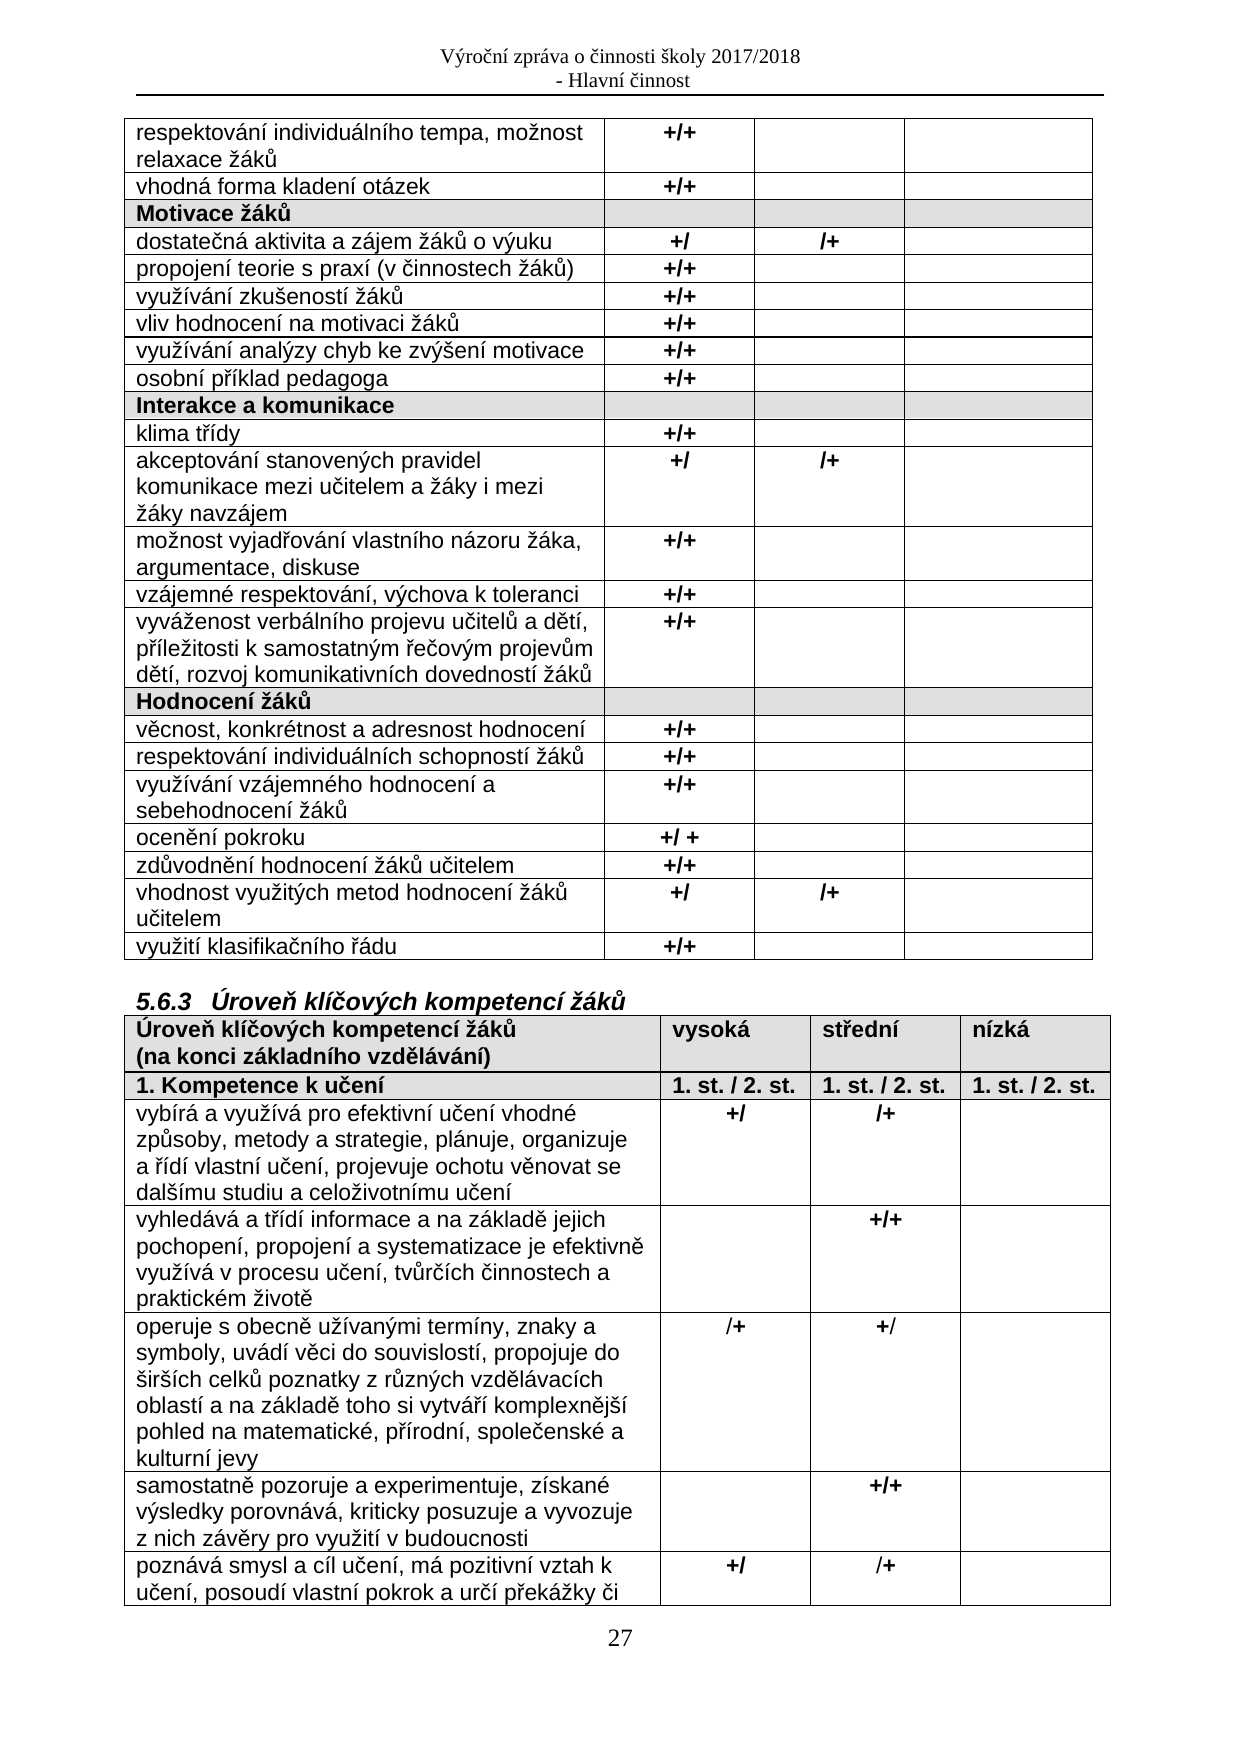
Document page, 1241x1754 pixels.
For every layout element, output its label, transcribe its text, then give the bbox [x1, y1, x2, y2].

table_cell [755, 527, 904, 580]
table_cell +/+ [605, 119, 754, 172]
table_cell [961, 1100, 1110, 1205]
table_cell akceptování stanovených pravidel komunikace mezi učitelem a žáky i mezi žáky navzájem [125, 447, 604, 526]
table_cell [905, 824, 1092, 851]
table_cell [905, 608, 1092, 687]
table_cell +/+ [605, 608, 754, 687]
table_header nízká [961, 1016, 1110, 1071]
table_cell +/ [605, 228, 754, 254]
table_cell +/+ [605, 527, 754, 580]
table_cell [905, 392, 1092, 418]
table_cell [661, 1206, 810, 1312]
table_cell Hodnocení žáků [125, 688, 604, 715]
table_header vysoká [661, 1016, 810, 1071]
table_cell [905, 852, 1092, 878]
table_cell [755, 255, 904, 282]
table_cell +/+ [605, 310, 754, 336]
table_cell +/+ [605, 581, 754, 607]
table_cell +/+ [605, 365, 754, 391]
table_cell [661, 1472, 810, 1551]
table_cell +/+ [605, 716, 754, 742]
table_cell respektování individuálních schopností žáků [125, 743, 604, 769]
table_cell vliv hodnocení na motivaci žáků [125, 310, 604, 336]
table_cell [605, 200, 754, 227]
table_header Úroveň klíčových kompetencí žáků (na konci základního vzdělávání) [125, 1016, 660, 1071]
table_cell [905, 716, 1092, 742]
table_cell [905, 447, 1092, 526]
table_cell +/+ [811, 1472, 960, 1551]
table_cell vyhledává a třídí informace a na základě jejich pochopení, propojení a systematizace je efektivně využívá v procesu učení, tvůrčích činnostech a praktickém životě [125, 1206, 660, 1312]
table_cell operuje s obecně užívanými termíny, znaky a symboly, uvádí věci do souvislostí, propojuje do širších celků poznatky z různých vzdělávacích oblastí a na základě toho si vytváří komplexnější pohled na matematické, přírodní, společenské a kulturní jevy [125, 1313, 660, 1471]
table_cell /+ [811, 1100, 960, 1205]
table_cell [755, 365, 904, 391]
table_cell [905, 200, 1092, 227]
table_cell [755, 824, 904, 851]
subtitle Úroveň klíčových kompetencí žáků [136, 987, 1104, 1015]
table_cell [905, 688, 1092, 715]
table_cell +/+ [605, 743, 754, 769]
table_cell +/ [605, 879, 754, 932]
table_cell /+ [661, 1313, 810, 1471]
table_cell [905, 173, 1092, 199]
table_cell ocenění pokroku [125, 824, 604, 851]
table_cell [905, 527, 1092, 580]
table_cell [755, 716, 904, 742]
table_cell [755, 420, 904, 446]
table_cell /+ [811, 1552, 960, 1605]
table_cell [755, 200, 904, 227]
table_cell vzájemné respektování, výchova k toleranci [125, 581, 604, 607]
table_cell vhodná forma kladení otázek [125, 173, 604, 199]
table_cell zdůvodnění hodnocení žáků učitelem [125, 852, 604, 878]
table_cell Interakce a komunikace [125, 392, 604, 418]
table_cell dostatečná aktivita a zájem žáků o výuku [125, 228, 604, 254]
table_cell +/ [661, 1100, 810, 1205]
table_cell samostatně pozoruje a experimentuje, získané výsledky porovnává, kriticky posuzuje a vyvozuje z nich závěry pro využití v budoucnosti [125, 1472, 660, 1551]
table_cell [755, 852, 904, 878]
table_cell /+ [755, 879, 904, 932]
table_cell vyváženost verbálního projevu učitelů a dětí, příležitosti k samostatným řečovým projevům dětí, rozvoj komunikativních dovedností žáků [125, 608, 604, 687]
table_cell +/+ [605, 338, 754, 364]
table_cell 1. st. / 2. st. [811, 1073, 960, 1099]
table_cell +/+ [605, 420, 754, 446]
table_cell [755, 581, 904, 607]
table_cell +/ [661, 1552, 810, 1605]
table_cell 1. Kompetence k učení [125, 1073, 660, 1099]
table_cell [905, 365, 1092, 391]
table_cell [905, 228, 1092, 254]
table_cell možnost vyjadřování vlastního názoru žáka, argumentace, diskuse [125, 527, 604, 580]
table_cell +/+ [605, 771, 754, 823]
table_cell 1. st. / 2. st. [961, 1073, 1110, 1099]
table_cell klima třídy [125, 420, 604, 446]
table_cell propojení teorie s praxí (v činnostech žáků) [125, 255, 604, 282]
table_cell respektování individuálního tempa, možnost relaxace žáků [125, 119, 604, 172]
table_cell věcnost, konkrétnost a adresnost hodnocení [125, 716, 604, 742]
table_cell +/+ [605, 933, 754, 959]
table_cell [755, 310, 904, 336]
table_cell [605, 392, 754, 418]
table_cell [755, 173, 904, 199]
table_cell 1. st. / 2. st. [661, 1073, 810, 1099]
table_cell [755, 608, 904, 687]
table_cell [905, 879, 1092, 932]
table_cell [905, 119, 1092, 172]
table_cell +/ [811, 1313, 960, 1471]
table_cell /+ [755, 228, 904, 254]
table_cell +/ [605, 447, 754, 526]
table_cell +/+ [605, 852, 754, 878]
table_cell [755, 933, 904, 959]
table_cell [905, 743, 1092, 769]
table_cell +/+ [605, 255, 754, 282]
table_cell vybírá a využívá pro efektivní učení vhodné způsoby, metody a strategie, plánuje, organizuje a řídí vlastní učení, projevuje ochotu věnovat se dalšímu studiu a celoživotnímu učení [125, 1100, 660, 1205]
table_cell [905, 420, 1092, 446]
table_cell [961, 1206, 1110, 1312]
table_cell [905, 581, 1092, 607]
table_cell využívání analýzy chyb ke zvýšení motivace [125, 338, 604, 364]
table_cell [961, 1313, 1110, 1471]
table_cell [755, 688, 904, 715]
table_cell [755, 119, 904, 172]
table_cell využívání vzájemného hodnocení a sebehodnocení žáků [125, 771, 604, 823]
table_cell [755, 283, 904, 309]
table_cell +/+ [811, 1206, 960, 1312]
table_cell [905, 933, 1092, 959]
table_cell [755, 743, 904, 769]
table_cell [125, 1552, 660, 1605]
table_cell [755, 338, 904, 364]
table_cell [961, 1472, 1110, 1551]
table_cell [905, 338, 1092, 364]
table_cell [605, 688, 754, 715]
table_cell [755, 771, 904, 823]
table_cell vhodnost využitých metod hodnocení žáků učitelem [125, 879, 604, 932]
table_cell [905, 283, 1092, 309]
table_cell [905, 255, 1092, 282]
table_cell využívání zkušeností žáků [125, 283, 604, 309]
table_cell využití klasifikačního řádu [125, 933, 604, 959]
table_cell [755, 392, 904, 418]
table_cell +/ + [605, 824, 754, 851]
table_cell [905, 771, 1092, 823]
table_header střední [811, 1016, 960, 1071]
table_cell /+ [755, 447, 904, 526]
table_cell +/+ [605, 283, 754, 309]
table_cell [905, 310, 1092, 336]
table_cell osobní příklad pedagoga [125, 365, 604, 391]
table_cell Motivace žáků [125, 200, 604, 227]
table_cell +/+ [605, 173, 754, 199]
table_cell [961, 1552, 1110, 1605]
